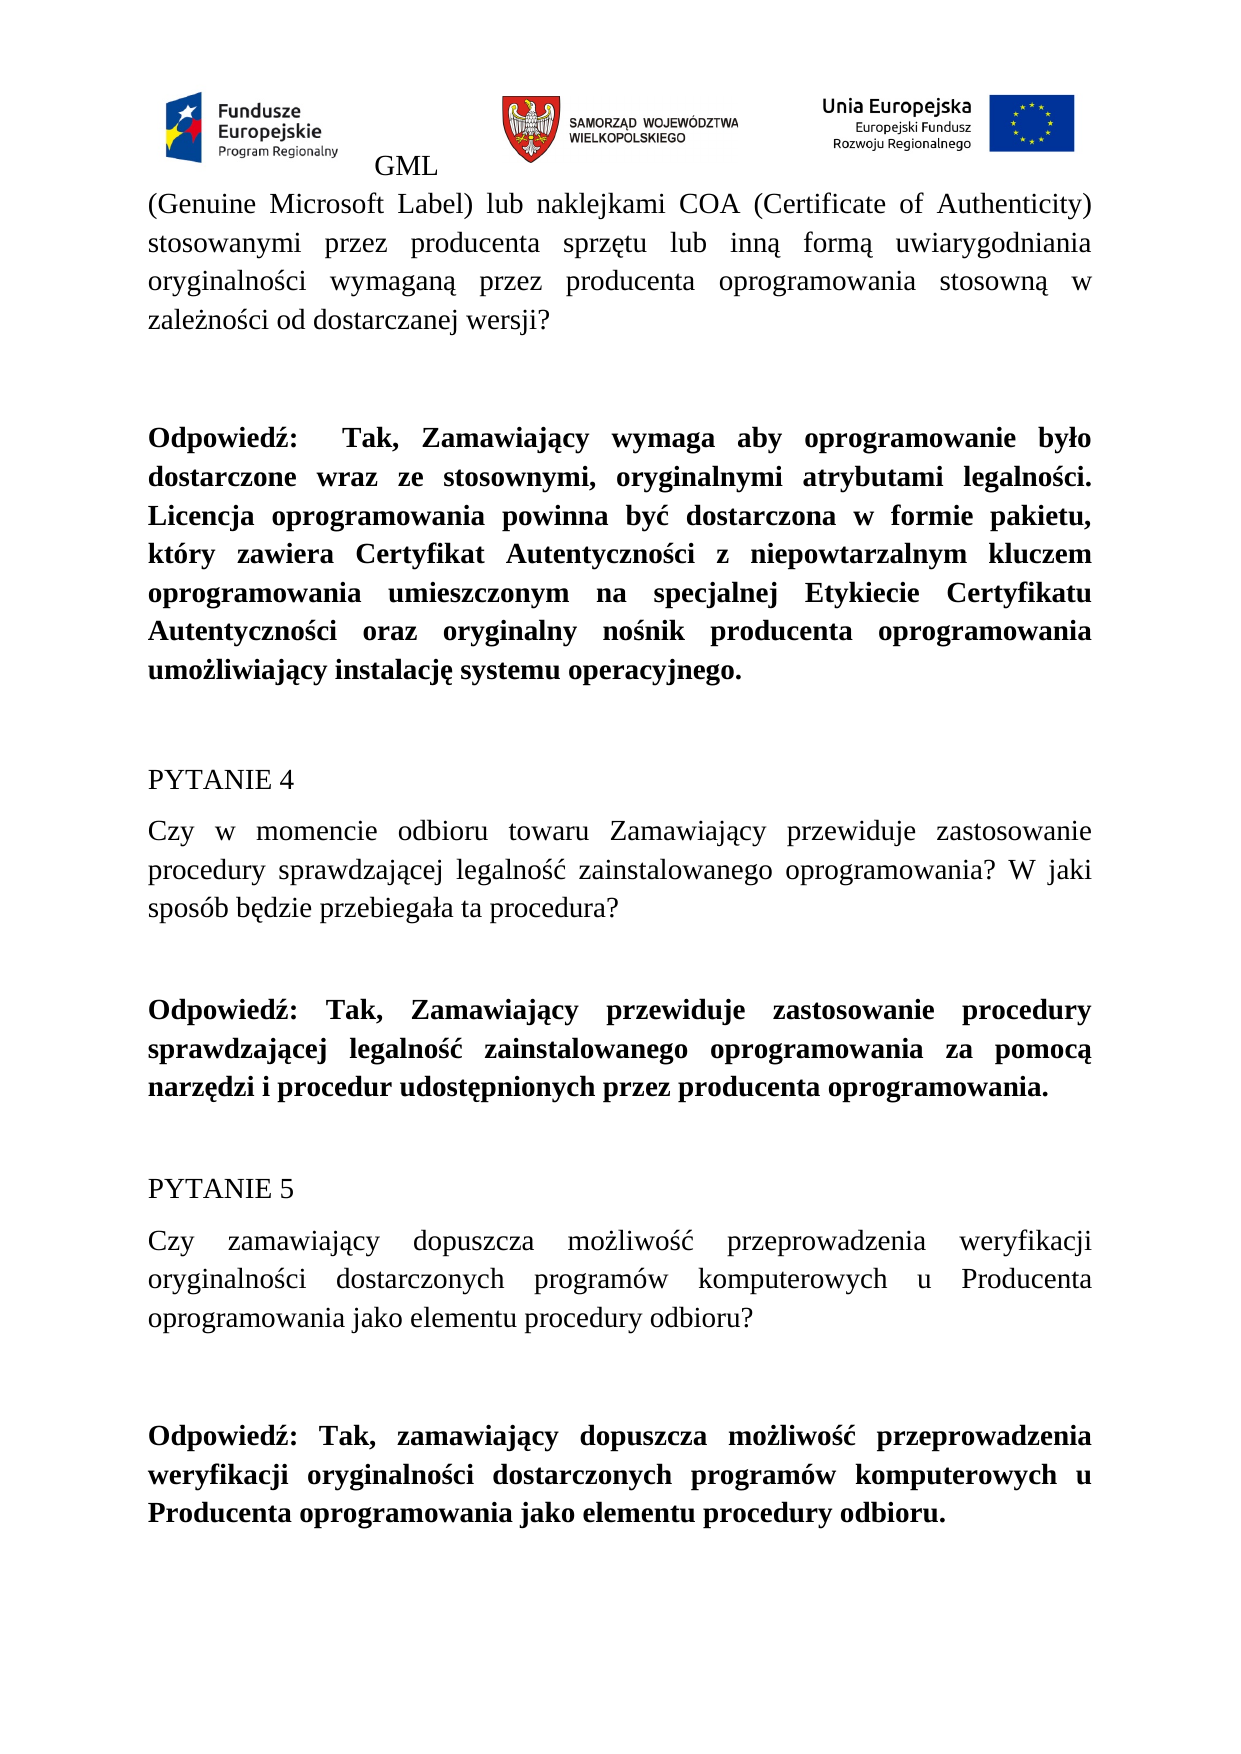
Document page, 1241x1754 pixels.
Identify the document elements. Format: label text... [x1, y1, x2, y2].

text PYTANIE 4 [148, 762, 1093, 796]
text Odpowiedź: Tak, zamawiający dopuszcza możliwość przeprowadzenia weryfikacji oryginalności dostarczonych programów komputerowych u Producenta oprogramowania jako elementu procedury odbioru. [148, 1418, 1093, 1529]
picture [502, 96, 739, 148]
text Odpowiedź: Tak, Zamawiający wymaga aby oprogramowanie było dostarczone wraz ze stosownymi, oryginalnymi atrybutami legalności. Licencja oprogramowania powinna być dostarczona w formie pakietu, który zawiera Certyfikat Autentyczności z niepowtarzalnym kluczem oprogramowania umieszczonym na specjalnej Etykiecie Certyfikatu Autentyczności oraz oryginalny nośnik producenta oprogramowania umożliwiający instalację systemu operacyjnego. [148, 421, 1093, 685]
picture [147, 74, 356, 181]
picture [804, 76, 1093, 148]
text Odpowiedź: Tak, Zamawiający przewiduje zastosowanie procedury sprawdzającej legalność zainstalowanego oprogramowania za pomocą narzędzi i procedur udostępnionych przez producenta oprogramowania. [148, 992, 1093, 1103]
text Czy zamawiający dopuszcza możliwość przeprowadzenia weryfikacji oryginalności dostarczonych programów komputerowych u Producenta oprogramowania jako elementu procedury odbioru? [148, 1223, 1093, 1333]
text Czy w momencie odbioru towaru Zamawiający przewiduje zastosowanie procedury sprawdzającej legalność zainstalowanego oprogramowania? W jaki sposób będzie przebiegała ta procedura? [148, 813, 1093, 924]
text GML (Genuine Microsoft Label) lub naklejkami COA (Certificate of Authenticity) stosowanymi przez producenta sprzętu lub inną formą uwiarygodniania oryginalności wymaganą przez producenta oprogramowania stosowną w zależności od dostarczanej wersji? [148, 148, 1093, 335]
text PYTANIE 5 [148, 1172, 1093, 1205]
